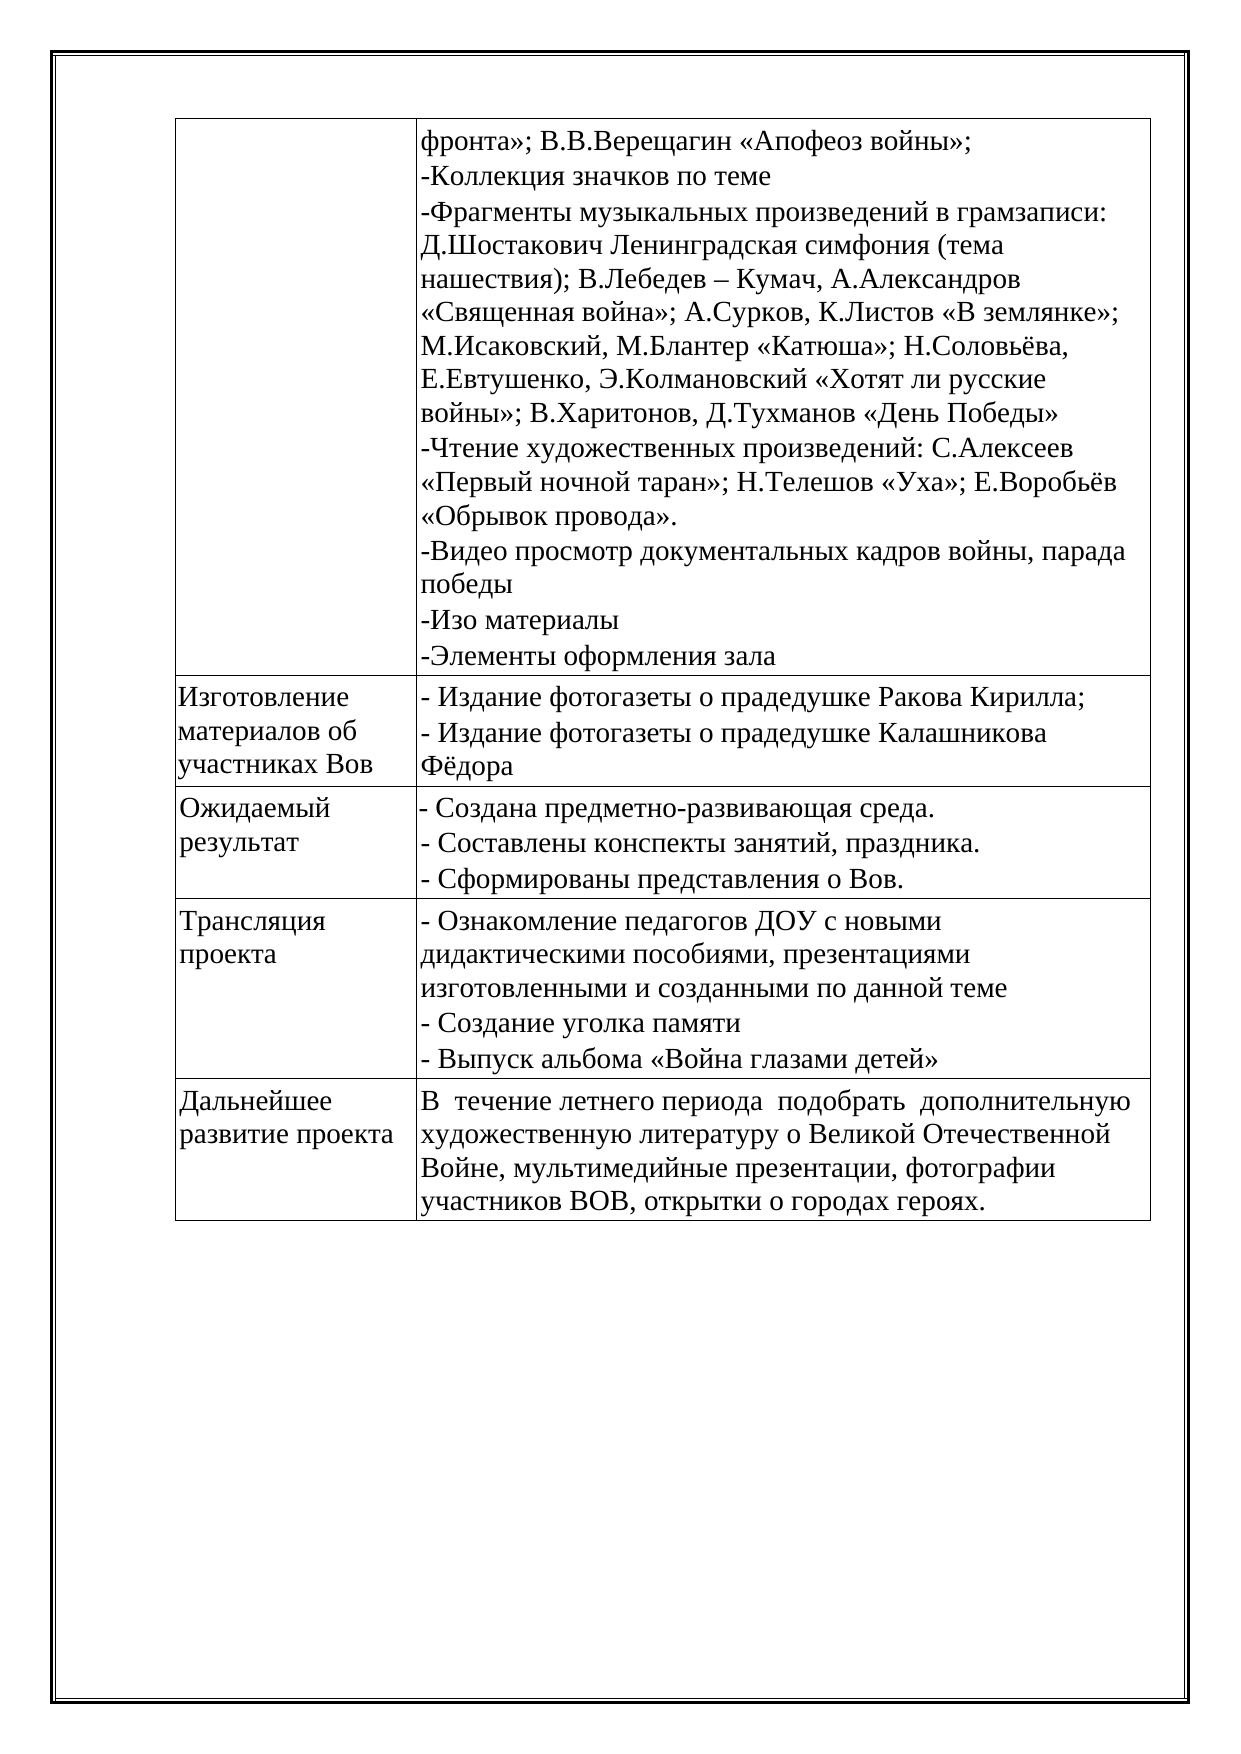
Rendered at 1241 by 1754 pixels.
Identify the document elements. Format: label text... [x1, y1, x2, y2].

table_cell В течение летнего периода подобрать дополнительную художественную литературу о Великой Отечественной Войне, мультимедийные презентации, фотографии участников ВОВ, открытки о городах героях. [417, 1079, 1150, 1220]
table_cell Трансляция проекта [176, 899, 416, 1078]
table_cell Изготовление материалов об участниках Вов [176, 676, 416, 786]
table_cell - Создана предметно-развивающая среда. - Составлены конспекты занятий, праздника. - Сформированы представления о Вов. [417, 787, 1150, 898]
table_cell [176, 119, 416, 675]
table_cell - Издание фотогазеты о прадедушке Ракова Кирилла; - Издание фотогазеты о прадедушке Калашникова Фёдора [417, 676, 1150, 786]
table_cell - Ознакомление педагогов ДОУ с новыми дидактическими пособиями, презентациями изготовленными и созданными по данной теме - Создание уголка памяти - Выпуск альбома «Война глазами детей» [417, 899, 1150, 1078]
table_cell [417, 119, 1150, 675]
table_cell Ожидаемый результат [176, 787, 416, 898]
table_cell Дальнейшее развитие проекта [176, 1079, 416, 1220]
